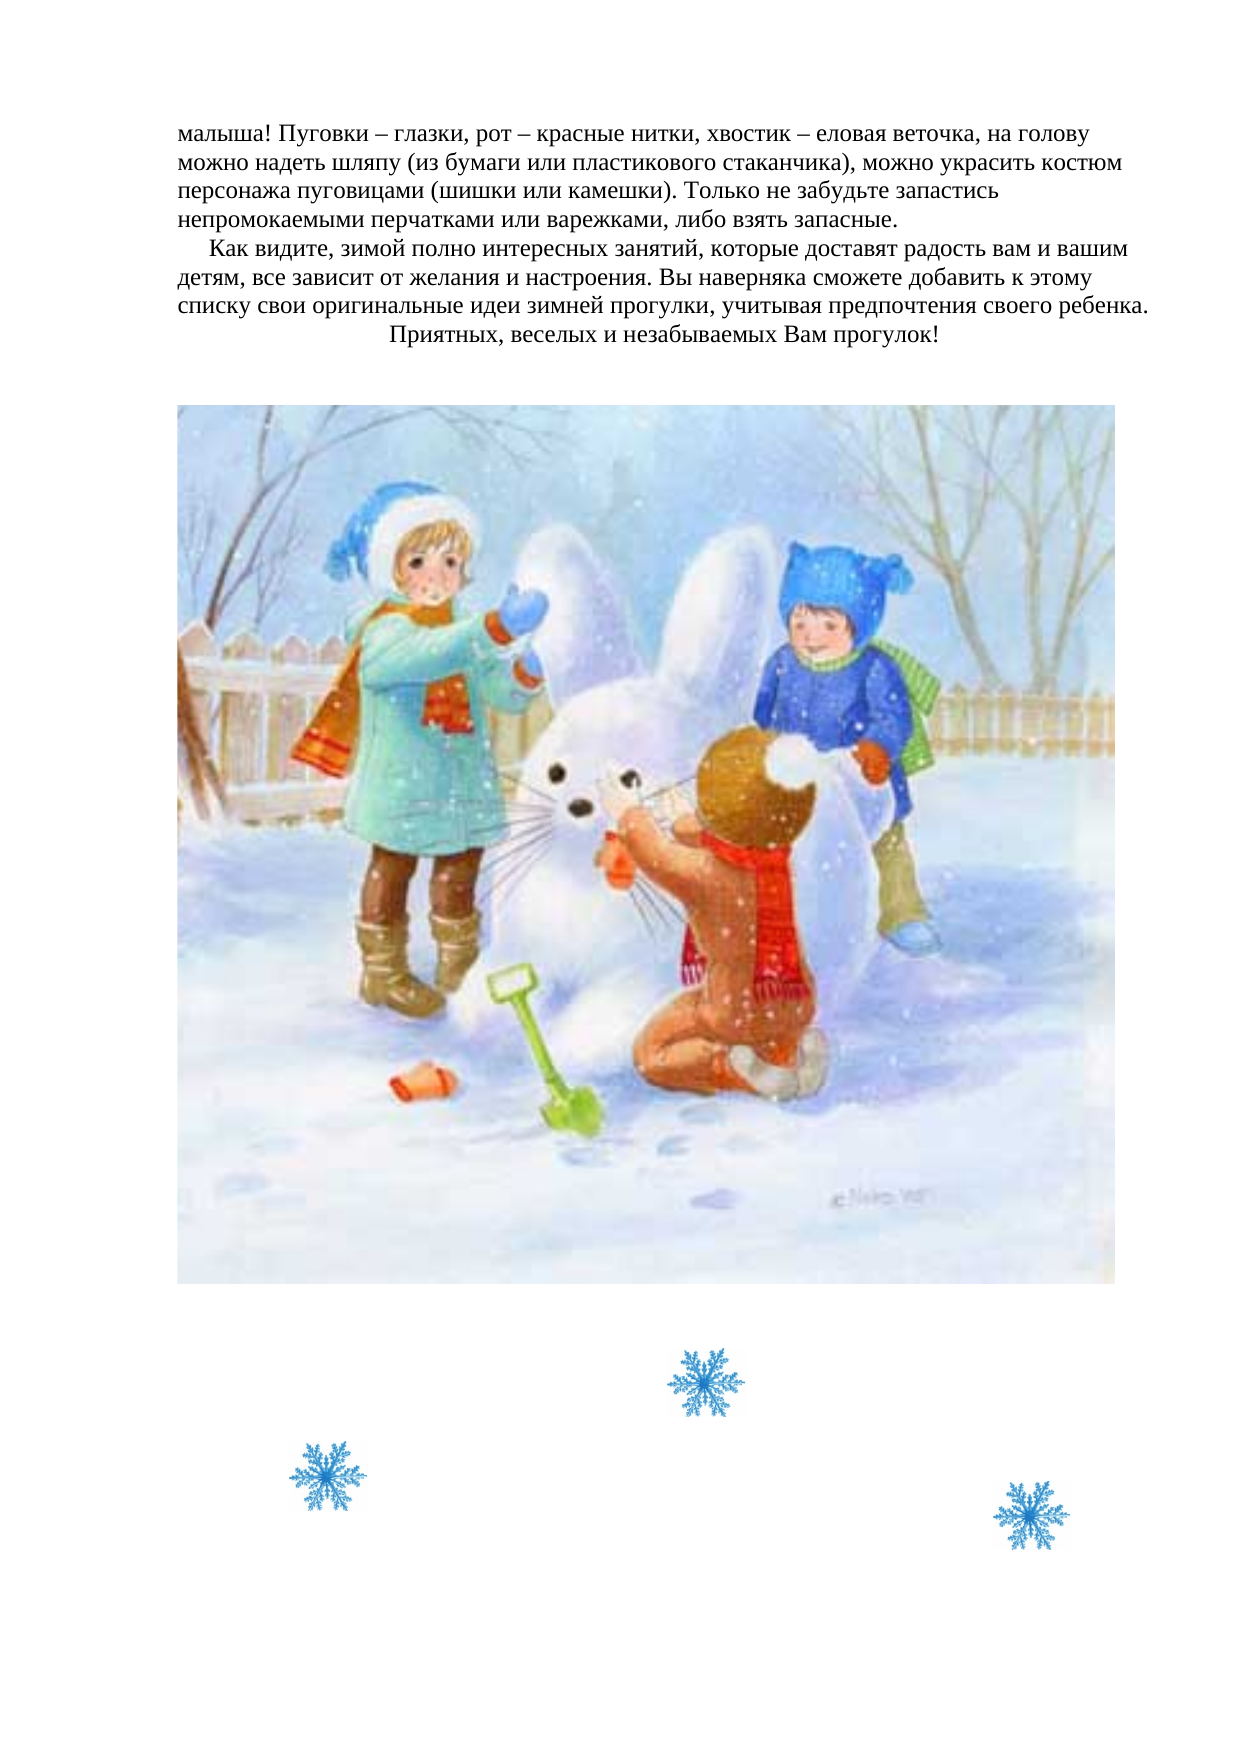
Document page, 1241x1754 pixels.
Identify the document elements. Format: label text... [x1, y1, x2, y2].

picture [177, 405, 1115, 1284]
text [177, 118, 1152, 319]
text Приятных, веселых и незабываемых Вам прогулок! [177, 319, 1152, 348]
picture [992, 1481, 1072, 1550]
picture [288, 1441, 369, 1511]
picture [667, 1348, 747, 1417]
